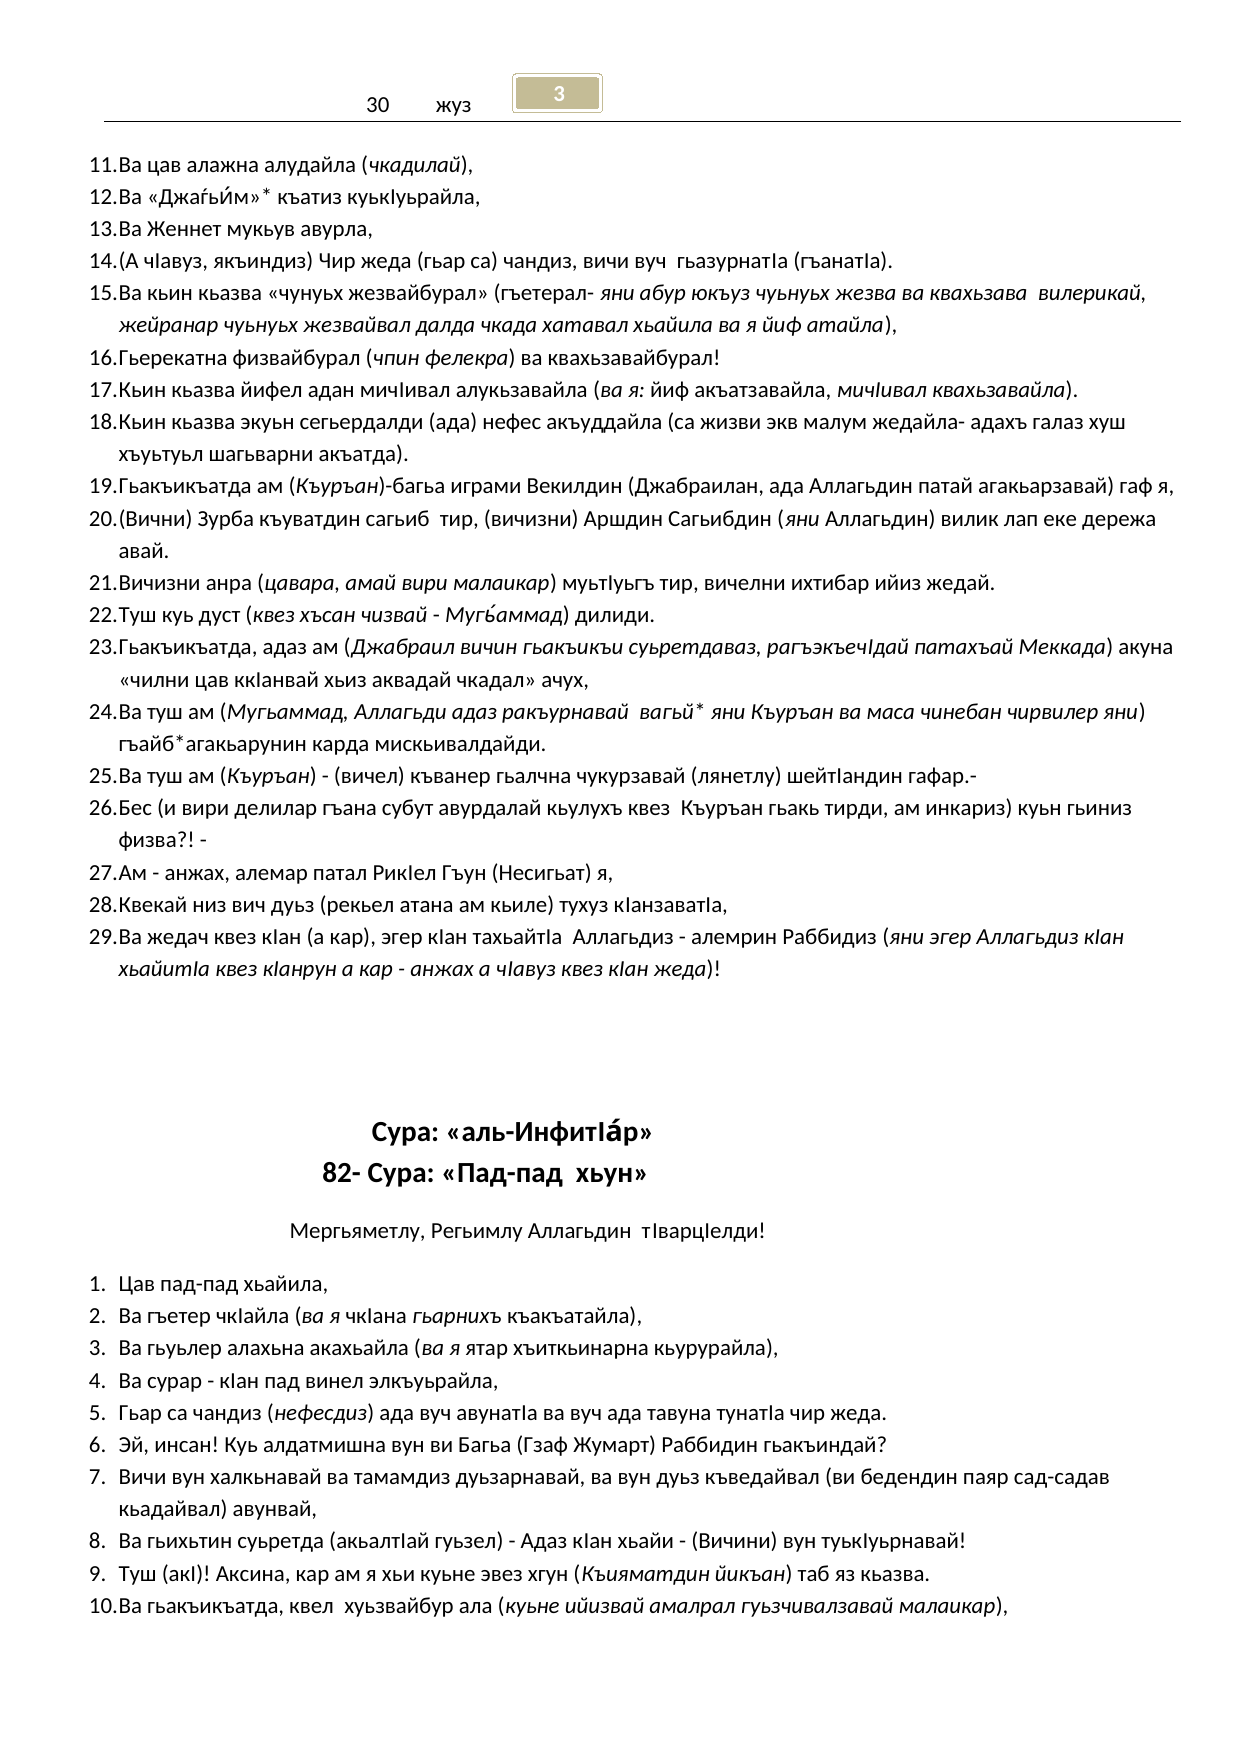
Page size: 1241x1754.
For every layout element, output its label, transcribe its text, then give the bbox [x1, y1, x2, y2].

list Кьин кьазва йифел адан мичIивал алукьзавайла (ва я: йиф акъатзавайла, мичIивал квахьзавайла). [89, 375, 1211, 403]
list Ва туш ам (Къуръан) - (вичел) къванер гьалчна чукурзавай (лянетлу) шейтIандин гафар.- [89, 761, 1211, 789]
list Туш куь дуст (квез хъсан чизвай - Мугь́аммад) дилиди. [89, 600, 1211, 628]
list Ва кьин кьазва «чунуьх жезвайбурал» (гъетерал- яни абур юкъуз чуьнуьх жезва ва квахьзава вилерикай, жейранар чуьнуьх жезвайвал далда чкада хатавал хьайила ва я йиф атайла), [89, 278, 1211, 339]
list Ва гьакъикъатда, квел хуьзвайбур ала (куьне ийизвай амалрал гуьзчивалзавай малаикар), [89, 1591, 1211, 1619]
list Бес (и вири делилар гъана субут авурдалай кьулухъ квез Къуръан гьакь тирди, ам инкариз) куьн гьиниз физва?! - [89, 793, 1211, 854]
list Ва гьихьтин суьретда (акьалтIай гуьзел) - Адаз кIан хьайи - (Вичини) вун туькIуьрнавай! [89, 1527, 1211, 1555]
list Гьакъикъатда, адаз ам (Джабраил вичин гьакъикъи суьретдаваз, рагъэкъечIдай патахъай Меккада) акуна «чилни цав ккIанвай хьиз аквадай чкадал» ачух, [89, 632, 1211, 693]
list Гьар са чандиз (нефесдиз) ада вуч авунатIа ва вуч ада тавуна тунатIа чир жеда. [89, 1398, 1211, 1426]
list Ва сурар - кIан пад винел элкъуьрайла, [89, 1366, 1211, 1394]
list Цав пад-пад хьайила, [89, 1269, 1211, 1297]
list Ва гьуьлер алахьна акахьайла (ва я ятар хъиткьинарна кьурурайла), [89, 1333, 1211, 1362]
list (А чIавуз, якъиндиз) Чир жеда (гьар са) чандиз, вичи вуч гьазурнатIа (гъанатIа). [89, 246, 1211, 274]
list Туш (акI)! Аксина, кар ам я хьи куьне эвез хгун (Къияматдин йикъан) таб яз кьазва. [89, 1559, 1211, 1587]
list Гьерекатна физвайбурал (чпин фелекра) ва квахьзавайбурал! [89, 343, 1211, 371]
list Ва гъетер чкIайла (ва я чкIана гьарнихъ къакъатайла), [89, 1301, 1211, 1329]
list Ва «Джаѓьи́м»* къатиз куькIуьрайла, [89, 182, 1211, 210]
list Гьакъикъатда ам (Къуръан)-багьа играми Векилдин (Джабраилан, ада Аллагьдин патай агакьарзавай) гаф я, [89, 472, 1211, 499]
list (Вични) Зурба къуватдин сагьиб тир, (вичизни) Аршдин Сагьибдин (яни Аллагьдин) вилик лап еке дережа авай. [89, 504, 1211, 564]
list Ва Женнет мукьув авурла, [89, 214, 1211, 242]
text 82- Сура: «Пад-пад хьун» [89, 1154, 1211, 1190]
list Сура: «аль-ИнфитIа́р» [89, 1113, 1211, 1149]
list Квекай низ вич дуьз (рекьел атана ам кьиле) тухуз кIанзаватIа, [89, 890, 1211, 918]
list Ам - анжах, алемар патал РикIел Гъун (Несигьат) я, [89, 858, 1211, 886]
list Ва туш ам (Мугьаммад, Аллагьди адаз ракъурнавай вагьй* яни Къуръан ва маса чинебан чирвилер яни) гъайб*агакьарунин карда мискьивалдайди. [89, 697, 1211, 757]
list Вичи вун халкьнавай ва тамамдиз дуьзарнавай, ва вун дуьз къведайвал (ви бедендин паяр сад-садав кьадайвал) авунвай, [89, 1462, 1211, 1522]
text Мергьяметлу, Регьимлу Аллагьдин тIварцIелди! [89, 1216, 1211, 1244]
list Ва жедач квез кIан (а кар), эгер кIан тахьайтIа Аллагьдиз - алемрин Раббидиз (яни эгер Аллагьдиз кIан хьайитIа квез кIанрун а кар - анжах а чIавуз квез кIан жеда)! [89, 922, 1211, 982]
list Эй, инсан! Куь алдатмишна вун ви Багьа (Гзаф Жумарт) Раббидин гьакъиндай? [89, 1430, 1211, 1458]
list Ва цав алажна алудайла (чкадилай), [89, 150, 1211, 178]
list Вичизни анра (цавара, амай вири малаикар) муьтIуьгъ тир, вичелни ихтибар ийиз жедай. [89, 568, 1211, 596]
list Кьин кьазва экуьн сегьердалди (ада) нефес акъуддайла (са жизви экв малум жедайла- адахъ галаз хуш хъуьтуьл шагьварни акъатда). [89, 407, 1211, 467]
